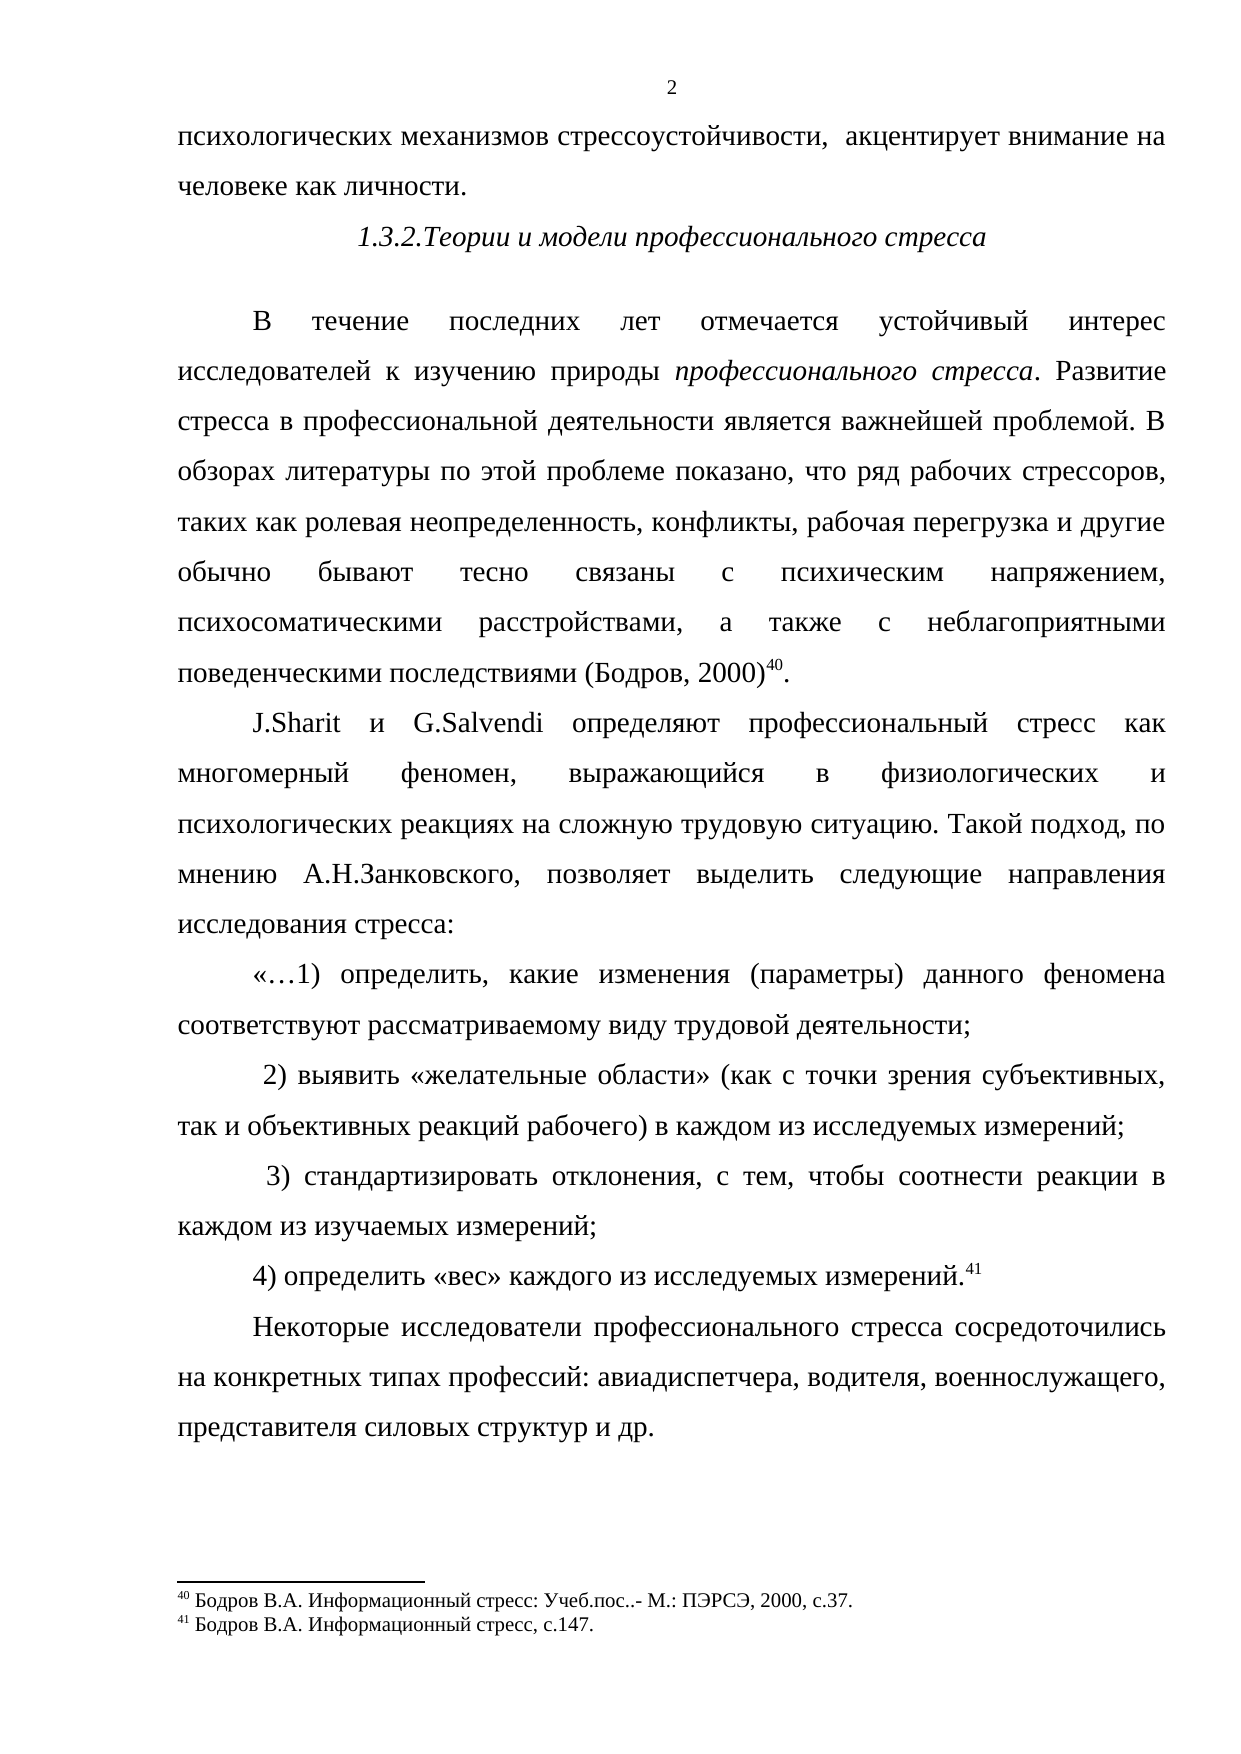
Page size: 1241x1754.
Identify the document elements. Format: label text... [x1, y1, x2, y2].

subtitle 1.3.2.Теории и модели профессионального стресса [177, 219, 1167, 252]
text 3) стандартизировать отклонения, с тем, чтобы соотнести реакции в каждом из изучаемых измерений; [177, 1158, 1167, 1242]
text 4) определить «вес» каждого из исследуемых измерений. [177, 1258, 1167, 1292]
text В течение последних лет отмечается устойчивый интерес исследователей к изучению природы профессионального стресса. Развитие стресса в профессиональной деятельности является важнейшей проблемой. В обзорах литературы по этой проблеме показано, что ряд рабочих стрессоров, таких как ролевая неопределенность, конфликты, рабочая перегрузка и другие обычно бывают тесно связаны с психическим напряжением, психосоматическими расстройствами, а также с неблагоприятными поведенческими последствиями (Бодров, 2000). [177, 303, 1167, 688]
text J.Sharit и G.Salvendi определяют профессиональный стресс как многомерный феномен, выражающийся в физиологических и психологических реакциях на сложную трудовую ситуацию. Такой подход, по мнению А.Н.Занковского, позволяет выделить следующие направления исследования стресса: [177, 705, 1167, 940]
text 2) выявить «желательные области» (как с точки зрения субъективных, так и объективных реакций рабочего) в каждом из исследуемых измерений; [177, 1057, 1167, 1141]
text «…1) определить, какие изменения (параметры) данного феномена соответствуют рассматриваемому виду трудовой деятельности; [177, 957, 1167, 1041]
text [177, 118, 1167, 202]
text Некоторые исследователи профессионального стресса сосредоточились на конкретных типах профессий: авиадиспетчера, водителя, военнослужащего, представителя силовых структур и др. [177, 1309, 1167, 1443]
